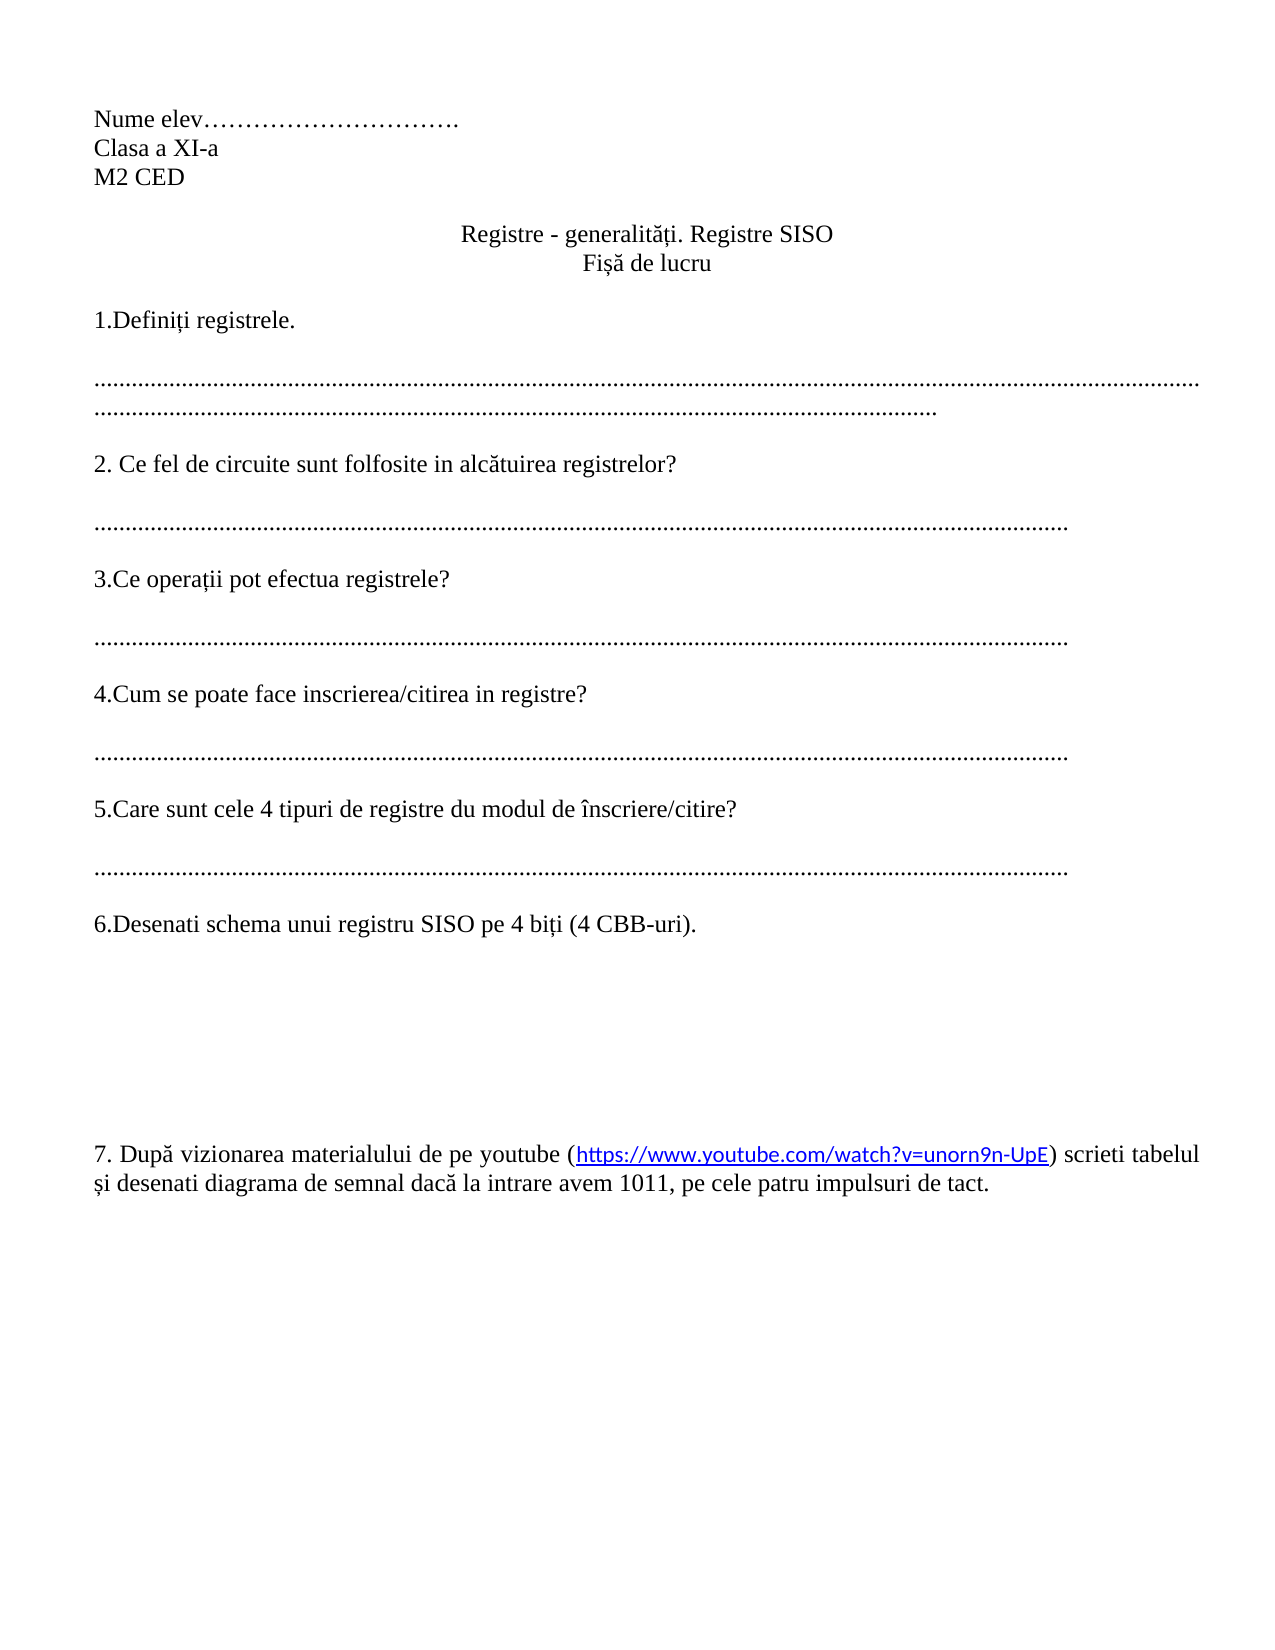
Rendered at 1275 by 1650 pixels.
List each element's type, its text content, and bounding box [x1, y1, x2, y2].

text ........................................................................................................................................................................................................................................................................................................................ [94, 363, 1200, 421]
text M2 CED [94, 162, 1200, 191]
text 1.Definiți registrele. [94, 306, 1200, 334]
text Nume elev…………………………. [94, 104, 1200, 133]
text 4.Cum se poate face inscrierea/citirea in registre? [94, 679, 1200, 708]
text 5.Care sunt cele 4 tipuri de registre du modul de înscriere/citire? [94, 794, 1200, 823]
text 3.Ce operații pot efectua registrele? [94, 564, 1200, 593]
text Clasa a XI-a [94, 133, 1200, 162]
text ............................................................................................................................................................ [94, 737, 1200, 766]
text ............................................................................................................................................................ [94, 852, 1200, 881]
text ............................................................................................................................................................ [94, 507, 1200, 536]
text 7. După vizionarea materialului de pe youtube (https://www.youtube.com/watch?v=unorn9n-UpE) scrieti tabelul și desenati diagrama de semnal dacă la intrare avem 1011, pe cele patru impulsuri de tact. [94, 1139, 1200, 1197]
text ............................................................................................................................................................ [94, 622, 1200, 651]
text 6.Desenati schema unui registru SISO pe 4 biți (4 CBB-uri). [94, 909, 1200, 938]
text Fișă de lucru [94, 248, 1200, 277]
text Registre - generalități. Registre SISO [94, 219, 1200, 248]
text 2. Ce fel de circuite sunt folfosite in alcătuirea registrelor? [94, 449, 1200, 478]
